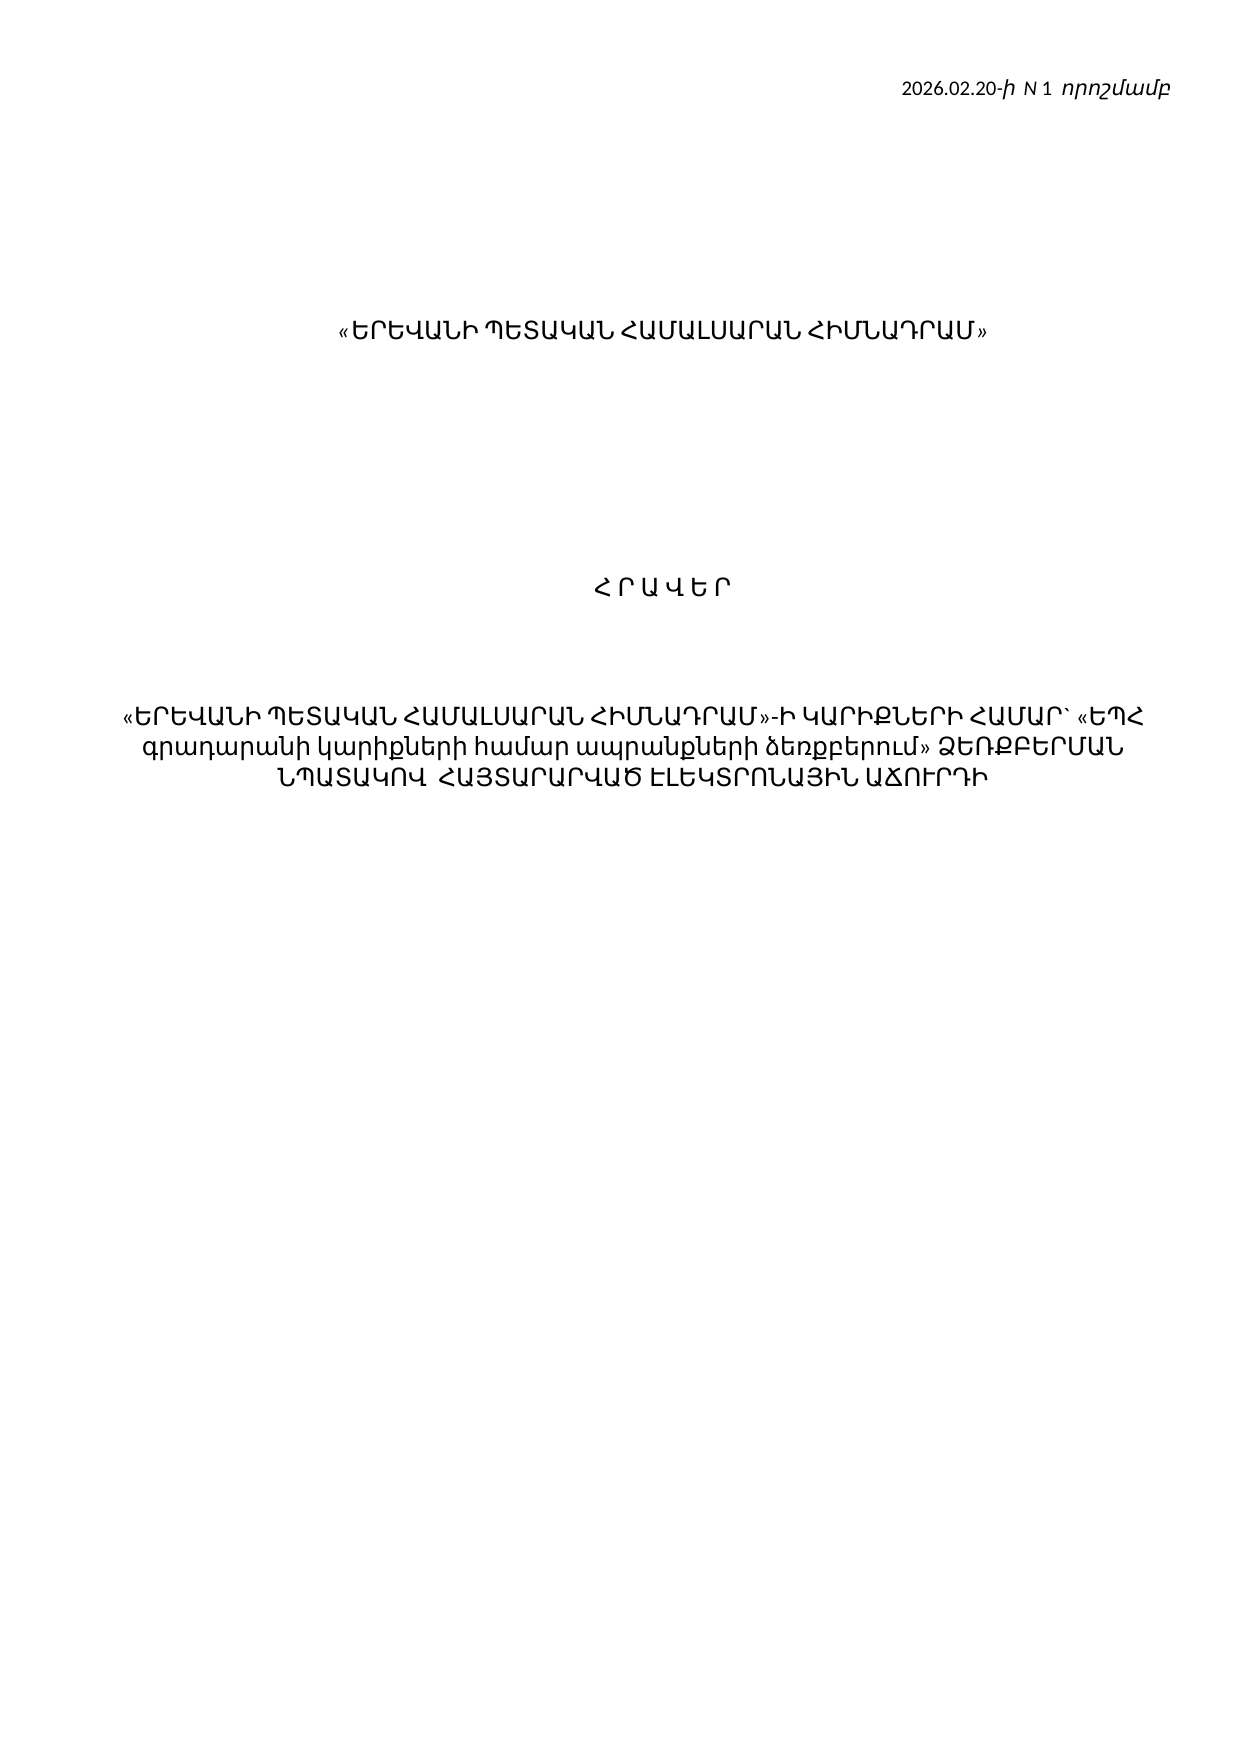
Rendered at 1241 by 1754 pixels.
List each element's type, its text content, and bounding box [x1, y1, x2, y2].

text 2026.02.20 -ի N 1 որոշմամբ [94, 75, 1171, 100]
text Հ Ր Ա Վ Ե Ր [94, 572, 1172, 602]
text «ԵՐԵՎԱՆԻ ՊԵՏԱԿԱՆ ՀԱՄԱԼՍԱՐԱՆ ՀԻՄՆԱԴՐԱՄ»-Ի ԿԱՐԻՔՆԵՐԻ ՀԱՄԱՐ` «ԵՊՀ գրադարանի կարիքների համար ապրանքների ձեռքբերում» ՁԵՌՔԲԵՐՄԱՆ ՆՊԱՏԱԿՈՎ ՀԱՅՏԱՐԱՐՎԱԾ ԷԼԵԿՏՐՈՆԱՅԻՆ ԱՃՈՒՐԴԻ [94, 701, 1172, 792]
text « ԵՐԵՎԱՆԻ ՊԵՏԱԿԱՆ ՀԱՄԱԼՍԱՐԱՆ ՀԻՄՆԱԴՐԱՄ» [94, 316, 1172, 346]
